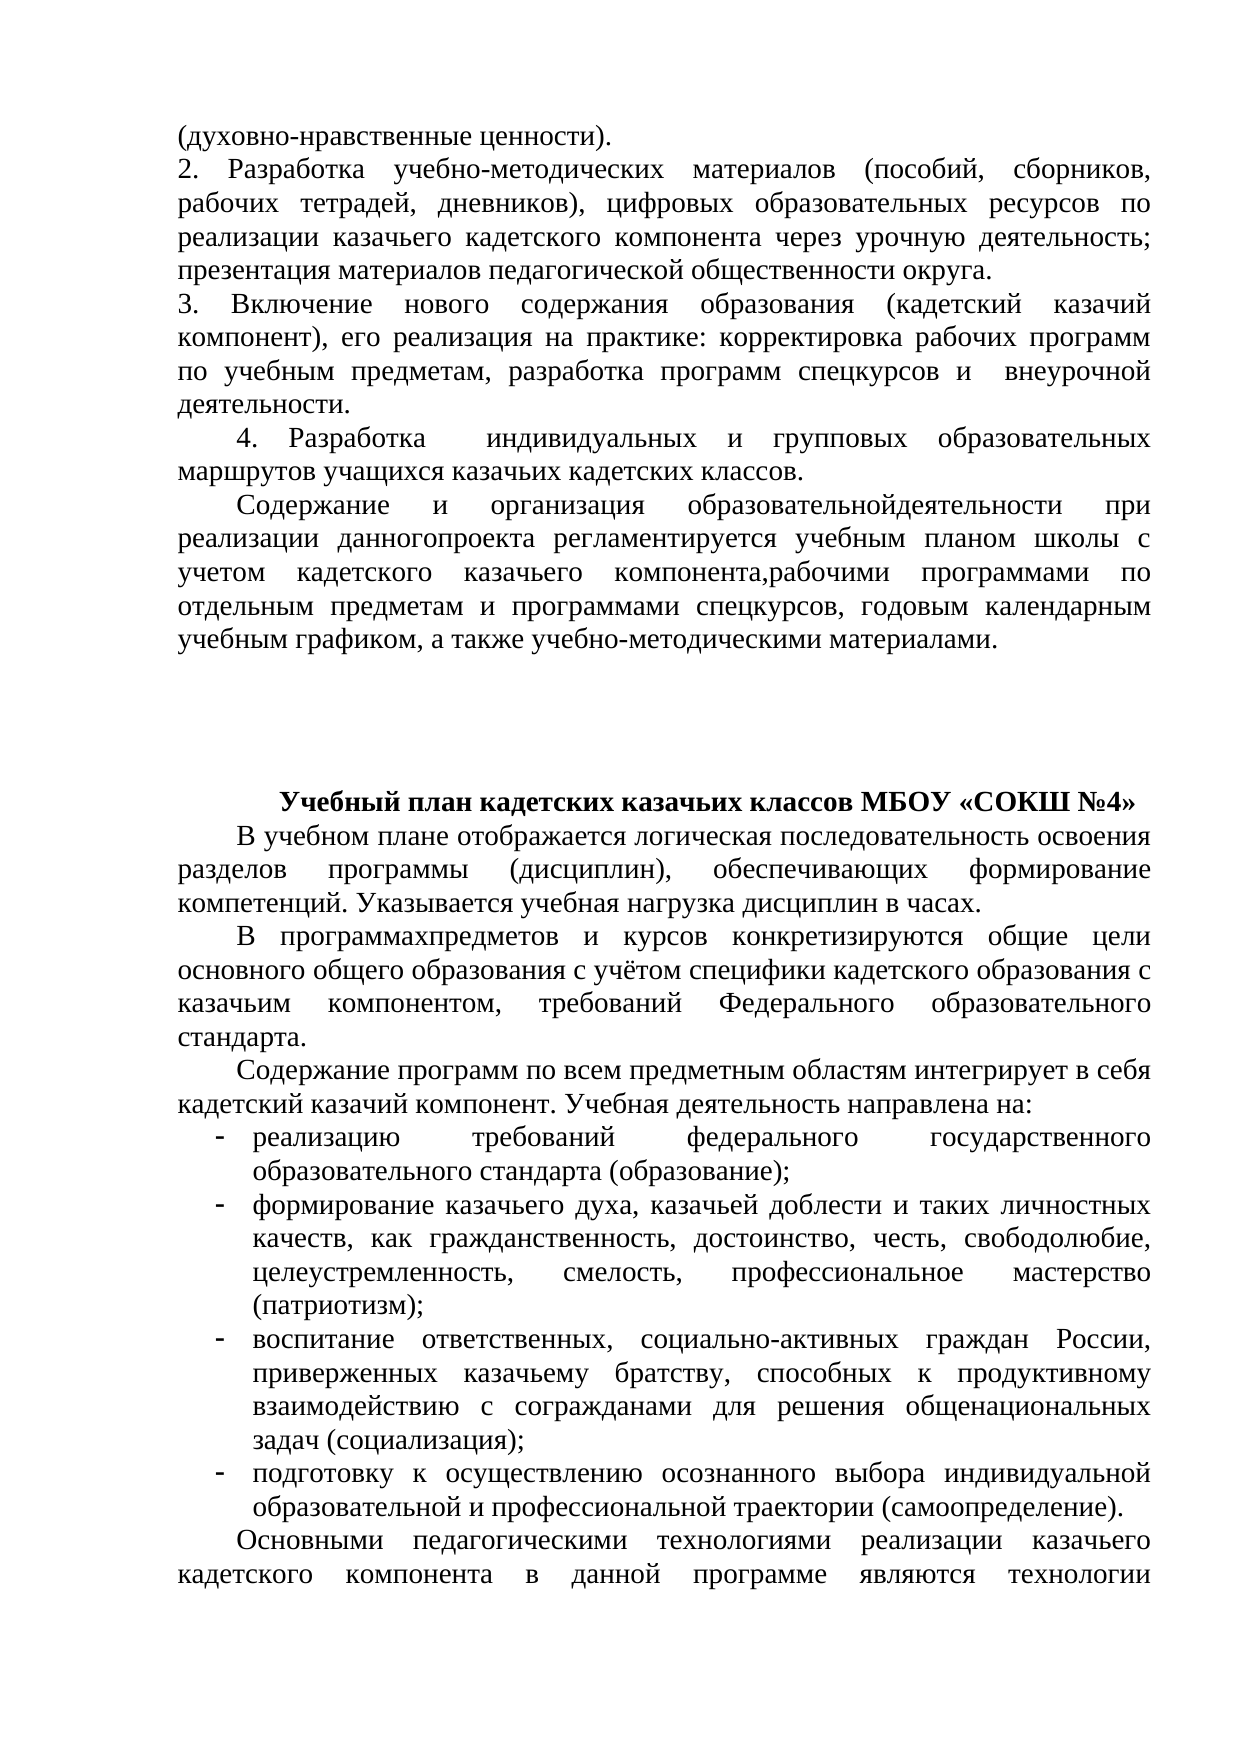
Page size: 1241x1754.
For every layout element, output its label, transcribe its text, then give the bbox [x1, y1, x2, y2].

text 4. Разработка индивидуальных и групповых образовательных маршрутов учащихся казачьих кадетских классов. [177, 420, 1152, 487]
text Содержание программ по всем предметным областям интегрирует в себя кадетский казачий компонент. Учебная деятельность направлена на: [177, 1052, 1152, 1119]
text Содержание и организация образовательнойдеятельности при реализации данногопроекта регламентируется учебным планом школы с учетом кадетского казачьего компонента,рабочими программами по отдельным предметам и программами спецкурсов, годовым календарным учебным графиком, а также учебно-методическими материалами. [177, 487, 1152, 655]
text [177, 1522, 1152, 1589]
list воспитание ответственных, социально-активных граждан России, приверженных казачьему братству, способных к продуктивному взаимодействию с согражданами для решения общенациональных задач (социализация); [215, 1321, 1152, 1455]
list подготовку к осуществлению осознанного выбора индивидуальной образовательной и профессиональной траектории (самоопределение). [215, 1455, 1152, 1522]
list реализацию требований федерального государственного образовательного стандарта (образование); [215, 1119, 1152, 1187]
text В программахпредметов и курсов конкретизируются общие цели основного общего образования с учётом специфики кадетского образования с казачьим компонентом, требований Федерального образовательного стандарта. [177, 918, 1152, 1052]
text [177, 118, 1152, 152]
list формирование казачьего духа, казачьей доблести и таких личностных качеств, как гражданственность, достоинство, честь, свободолюбие, целеустремленность, смелость, профессиональное мастерство (патриотизм); [215, 1187, 1152, 1321]
text 3. Включение нового содержания образования (кадетский казачий компонент), его реализация на практике: корректировка рабочих программ по учебным предметам, разработка программ спецкурсов и внеурочной деятельности. [177, 286, 1152, 420]
text В учебном плане отображается логическая последовательность освоения разделов программы (дисциплин), обеспечивающих формирование компетенций. Указывается учебная нагрузка дисциплин в часах. [177, 818, 1152, 918]
text 2. Разработка учебно-методических материалов (пособий, сборников, рабочих тетрадей, дневников), цифровых образовательных ресурсов по реализации казачьего кадетского компонента через урочную деятельность; презентация материалов педагогической общественности округа. [177, 152, 1152, 286]
text Учебный план кадетских казачьих классов МБОУ «СОКШ №4» [177, 784, 1152, 818]
